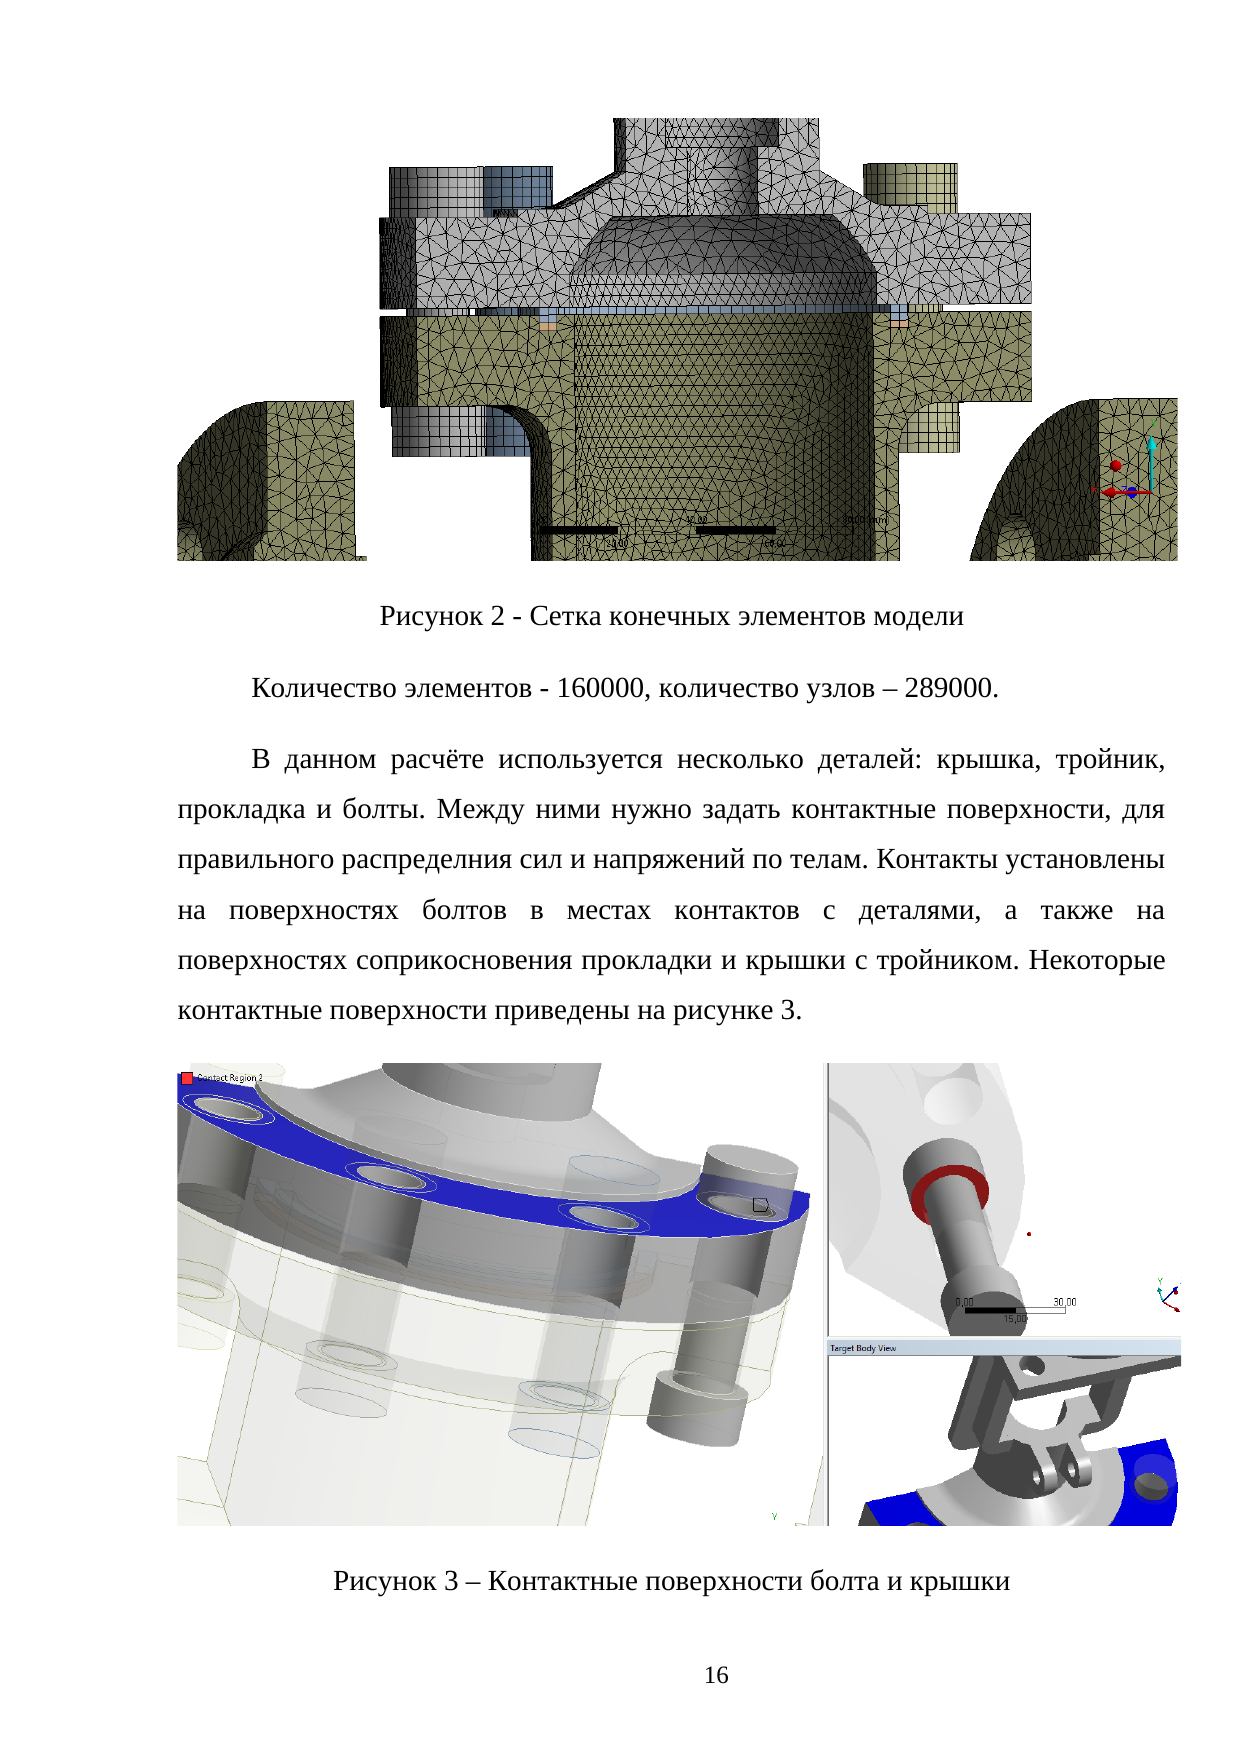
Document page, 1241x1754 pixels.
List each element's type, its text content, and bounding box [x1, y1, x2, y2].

picture [177, 1063, 1182, 1526]
text Количество элементов - 160000, количество узлов – 289000. [177, 670, 1166, 703]
picture [177, 118, 1178, 561]
text Рисунок 3 – Контактные поверхности болта и крышки [177, 1563, 1166, 1596]
text В данном расчёте используется несколько деталей: крышка, тройник, прокладка и болты. Между ними нужно задать контактные поверхности, для правильного распределния сил и напряжений по телам. Контакты установлены на поверхностях болтов в местах контактов с деталями, а также на поверхностях соприкосновения прокладки и крышки с тройником. Некоторые контактные поверхности приведены на рисунке 3. [177, 741, 1166, 1026]
text Рисунок 2 - Сетка конечных элементов модели [177, 598, 1166, 632]
